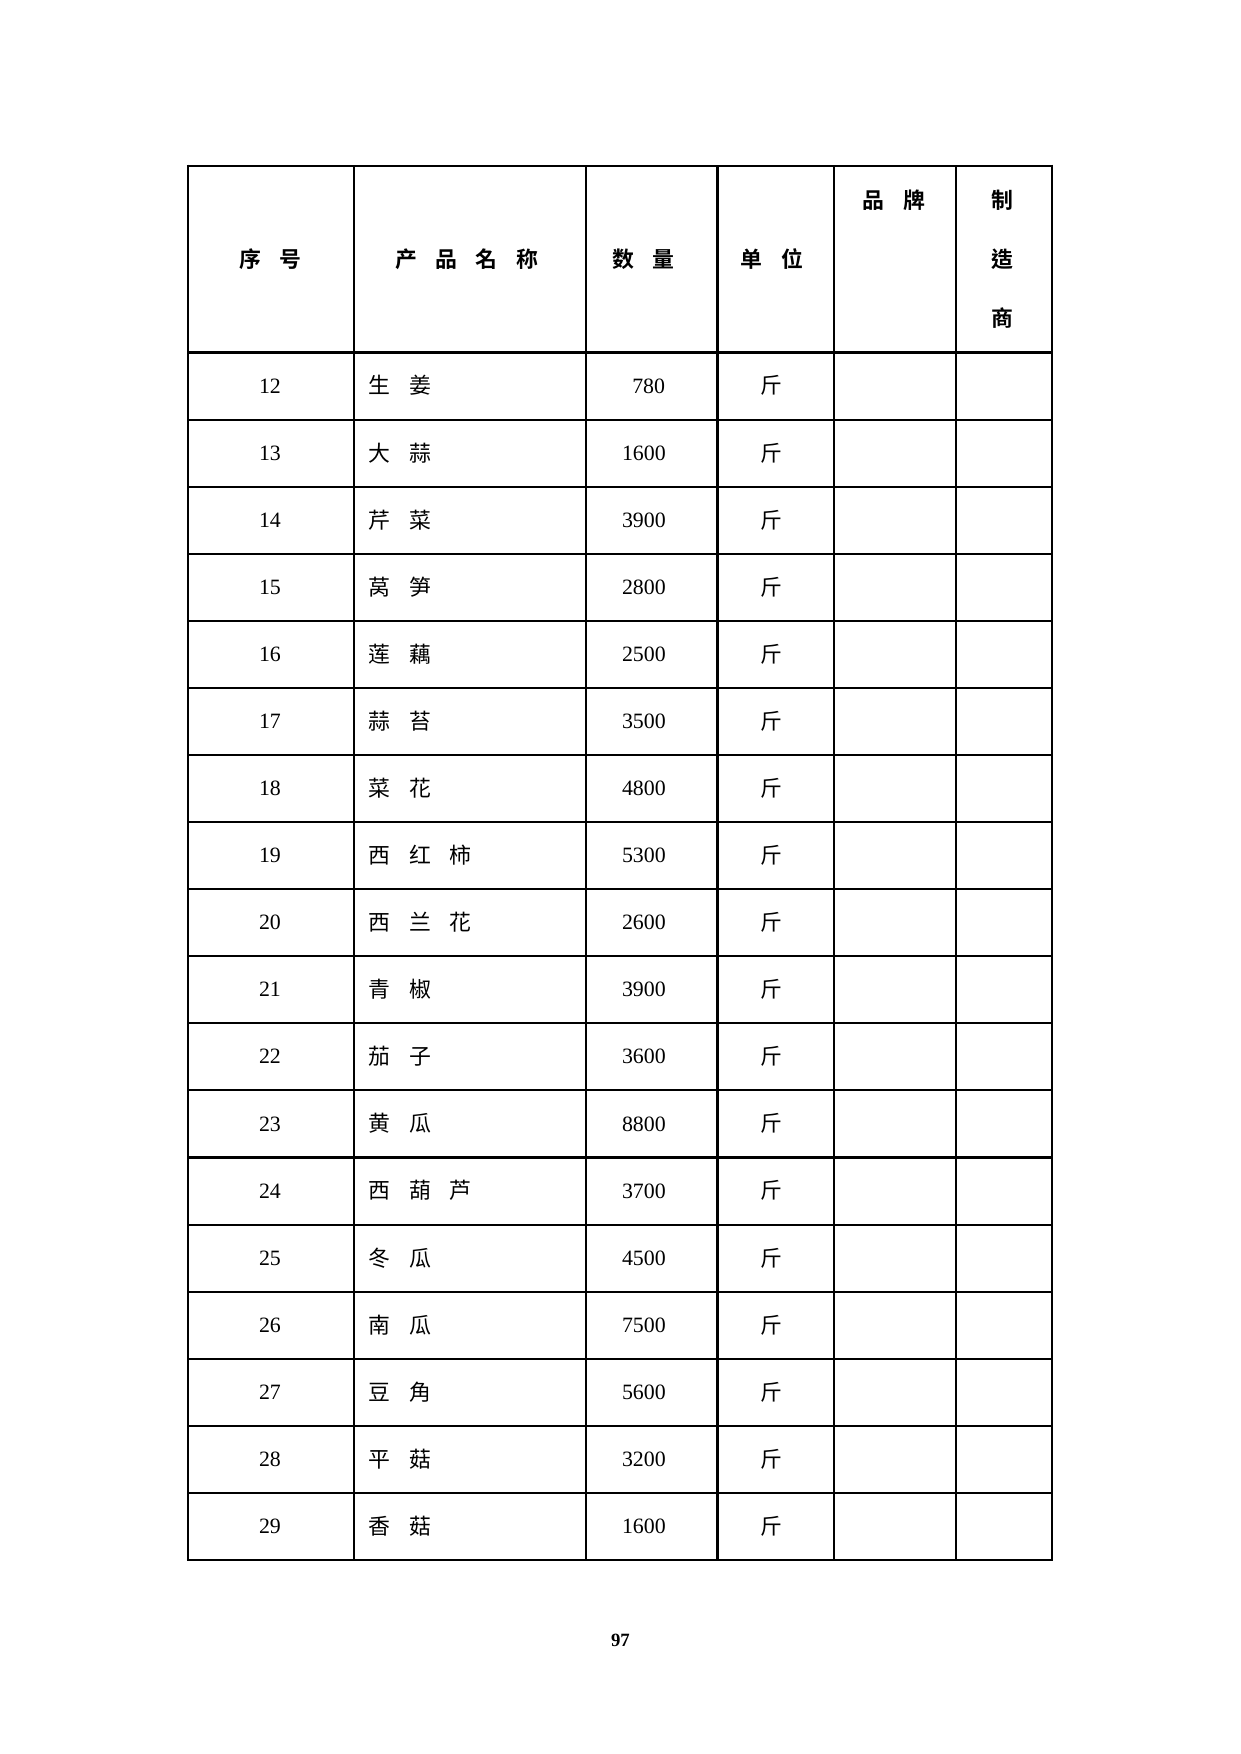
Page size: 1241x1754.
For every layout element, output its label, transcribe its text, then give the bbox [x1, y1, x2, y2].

table_cell 斤 [719, 957, 833, 1022]
table_cell 菜花 [355, 756, 585, 821]
table_cell [835, 421, 955, 486]
table_cell [835, 555, 955, 620]
table_cell 18 [189, 756, 353, 821]
table_cell 斤 [719, 890, 833, 955]
table_cell 3600 [587, 1024, 716, 1089]
table_cell [957, 354, 1051, 418]
table_cell 莴笋 [355, 555, 585, 620]
table_cell [835, 1159, 955, 1223]
table_cell 29 [189, 1494, 353, 1559]
table_cell 3900 [587, 957, 716, 1022]
table_cell 斤 [719, 823, 833, 888]
table_cell 2600 [587, 890, 716, 955]
table_cell 27 [189, 1360, 353, 1425]
table_cell [835, 1024, 955, 1089]
table_cell 17 [189, 689, 353, 754]
table_cell 斤 [719, 421, 833, 486]
table_cell 26 [189, 1293, 353, 1358]
table_cell [957, 488, 1051, 553]
table_cell 23 [189, 1091, 353, 1156]
table_cell [957, 1226, 1051, 1291]
table_cell 斤 [719, 756, 833, 821]
table_header 序号 [189, 167, 353, 351]
table_cell 4500 [587, 1226, 716, 1291]
table_cell 斤 [719, 1024, 833, 1089]
table_cell 13 [189, 421, 353, 486]
table_cell [835, 488, 955, 553]
table_cell 香菇 [355, 1494, 585, 1559]
table_cell 斤 [719, 1226, 833, 1291]
table_cell 西兰花 [355, 890, 585, 955]
table_cell 冬瓜 [355, 1226, 585, 1291]
table_cell 黄瓜 [355, 1091, 585, 1156]
table_cell 22 [189, 1024, 353, 1089]
table_cell [835, 1360, 955, 1425]
table_cell 大蒜 [355, 421, 585, 486]
table_header 产品名称 [355, 167, 585, 351]
table_cell 1600 [587, 1494, 716, 1559]
table_cell 28 [189, 1427, 353, 1492]
table_cell [957, 421, 1051, 486]
table_cell [957, 1159, 1051, 1223]
table_cell 斤 [719, 622, 833, 687]
table_cell [957, 1360, 1051, 1425]
table_header 数量 [587, 167, 716, 351]
table_header 单位 [719, 167, 833, 351]
table_cell 3700 [587, 1159, 716, 1223]
table_cell [957, 689, 1051, 754]
table_cell 5600 [587, 1360, 716, 1425]
table_cell [835, 354, 955, 418]
table_cell 12 [189, 354, 353, 418]
table_cell 西葫芦 [355, 1159, 585, 1223]
table_cell 斤 [719, 1494, 833, 1559]
table_cell [835, 1226, 955, 1291]
table_cell [957, 1024, 1051, 1089]
table_cell 3900 [587, 488, 716, 553]
table_cell 25 [189, 1226, 353, 1291]
table_cell 19 [189, 823, 353, 888]
table_cell [957, 1427, 1051, 1492]
table_cell 4800 [587, 756, 716, 821]
table_cell 15 [189, 555, 353, 620]
table_cell 斤 [719, 1360, 833, 1425]
table_cell 斤 [719, 488, 833, 553]
table_cell [957, 957, 1051, 1022]
table_cell 7500 [587, 1293, 716, 1358]
table_cell 芹菜 [355, 488, 585, 553]
table_cell [835, 1494, 955, 1559]
table_cell [835, 1293, 955, 1358]
table_cell 生姜 [355, 354, 585, 418]
table_cell 西红柿 [355, 823, 585, 888]
table_cell 青椒 [355, 957, 585, 1022]
table_cell [957, 1293, 1051, 1358]
table_header 制造商 [957, 167, 1051, 351]
table_cell [957, 622, 1051, 687]
table_cell 21 [189, 957, 353, 1022]
table_cell [957, 1091, 1051, 1156]
table_cell 2800 [587, 555, 716, 620]
table_cell [835, 1091, 955, 1156]
table_cell [957, 890, 1051, 955]
table_cell [835, 689, 955, 754]
table_cell 斤 [719, 1293, 833, 1358]
table_cell 斤 [719, 555, 833, 620]
table_cell 24 [189, 1159, 353, 1223]
table_cell [957, 823, 1051, 888]
table_cell 2500 [587, 622, 716, 687]
table_cell 斤 [719, 1427, 833, 1492]
table_cell 3200 [587, 1427, 716, 1492]
table_cell 20 [189, 890, 353, 955]
table_cell 茄子 [355, 1024, 585, 1089]
table_cell 南瓜 [355, 1293, 585, 1358]
table_cell 豆角 [355, 1360, 585, 1425]
table_cell 14 [189, 488, 353, 553]
table_cell 16 [189, 622, 353, 687]
table_cell 1600 [587, 421, 716, 486]
table_cell [835, 622, 955, 687]
table_cell 5300 [587, 823, 716, 888]
table_cell 斤 [719, 1159, 833, 1223]
table_cell 780 [587, 354, 716, 418]
table_cell 莲藕 [355, 622, 585, 687]
table_cell 斤 [719, 354, 833, 418]
table_cell 8800 [587, 1091, 716, 1156]
table_cell 平菇 [355, 1427, 585, 1492]
table_cell [835, 823, 955, 888]
table_header 品牌 [835, 167, 955, 351]
table_cell 3500 [587, 689, 716, 754]
table_cell [835, 890, 955, 955]
table_cell [835, 957, 955, 1022]
table_cell [957, 756, 1051, 821]
table_cell [957, 555, 1051, 620]
table_cell 斤 [719, 1091, 833, 1156]
table_cell 斤 [719, 689, 833, 754]
table_cell [957, 1494, 1051, 1559]
table_cell [835, 1427, 955, 1492]
table_cell [835, 756, 955, 821]
table_cell 蒜苔 [355, 689, 585, 754]
